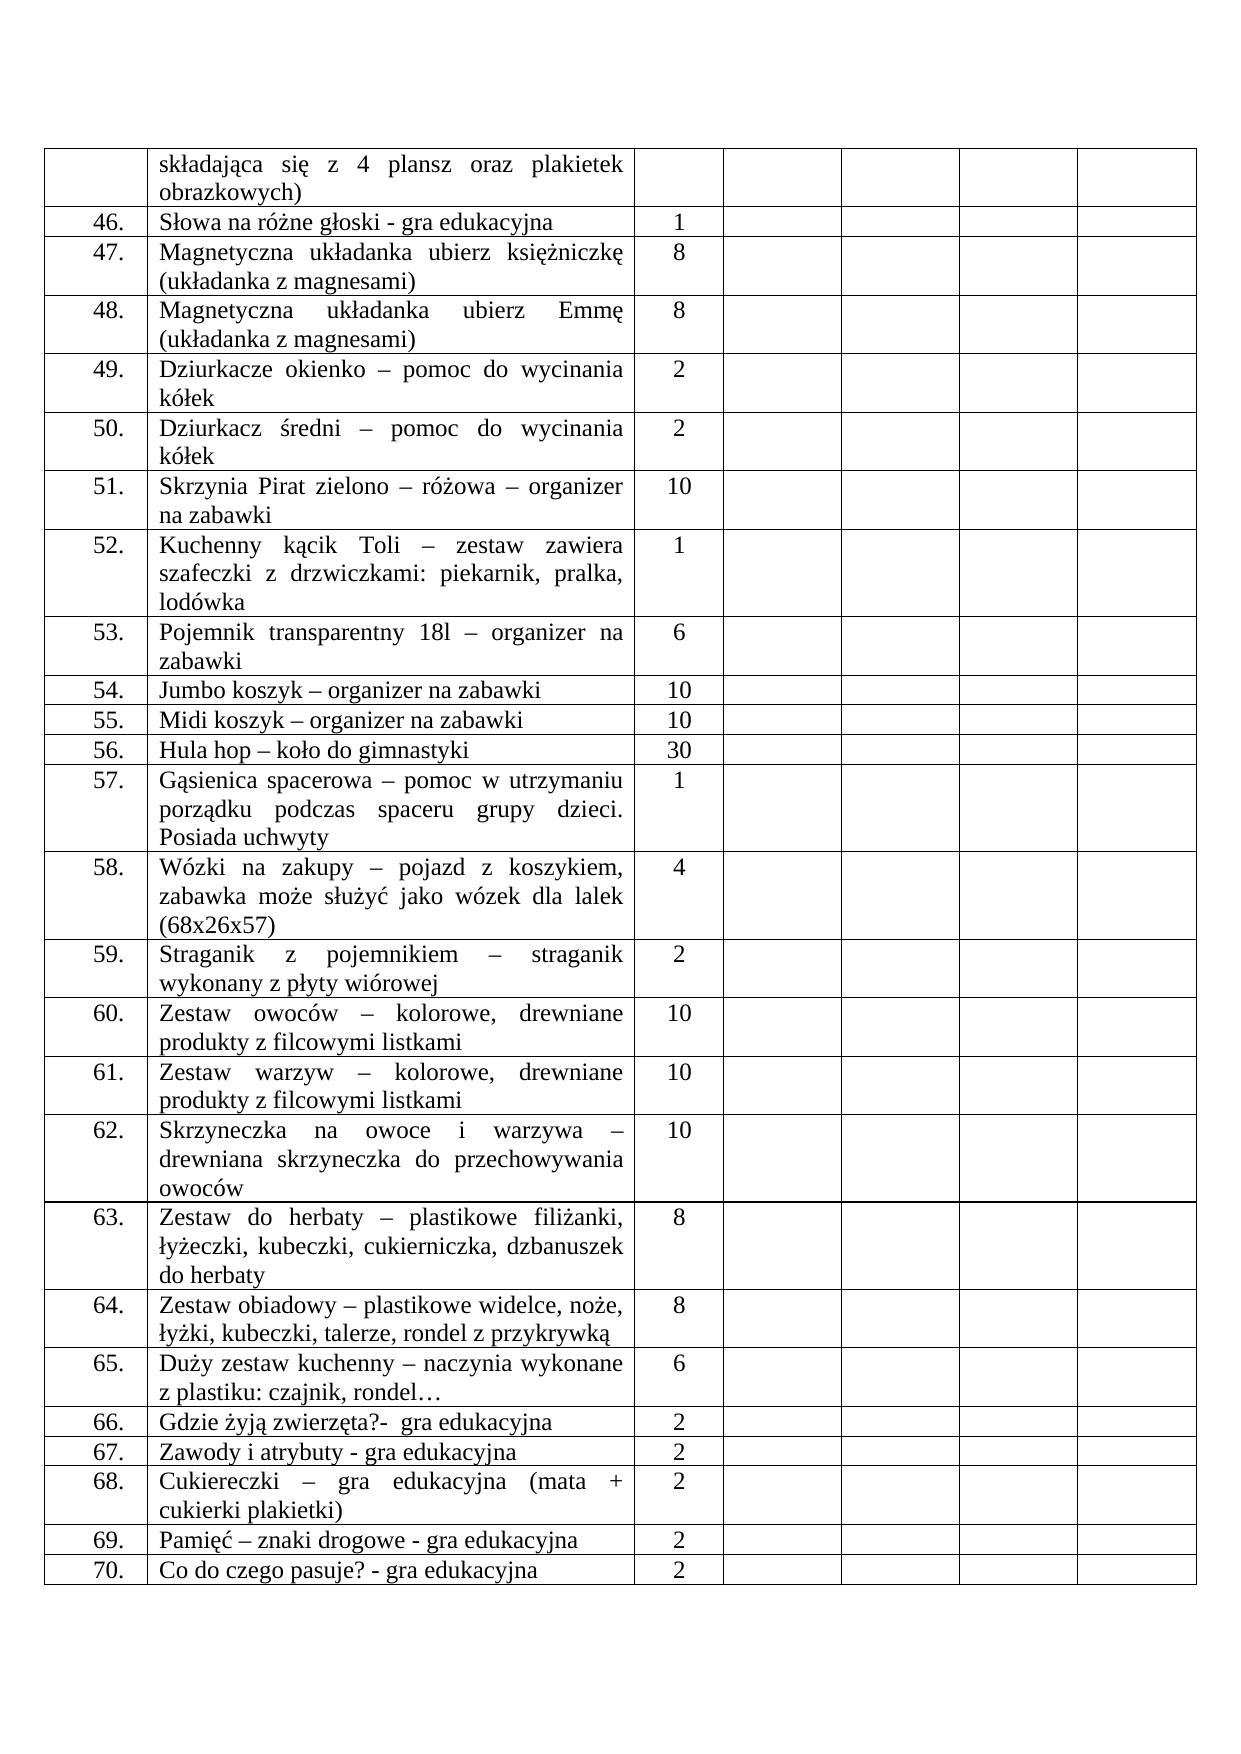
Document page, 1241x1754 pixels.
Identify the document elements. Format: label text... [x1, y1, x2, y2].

table_cell [842, 1203, 959, 1289]
table_cell [1078, 296, 1196, 353]
table_cell 1 [635, 530, 723, 616]
table_cell Gąsienica spacerowa – pomoc w utrzymaniu porządku podczas spaceru grupy dzieci. Posiada uchwyty [148, 765, 634, 851]
table_cell Zestaw warzyw – kolorowe, drewniane produkty z filcowymi listkami [148, 1057, 634, 1114]
table_cell [842, 413, 959, 470]
table_cell Straganik z pojemnikiem – straganik wykonany z płyty wiórowej [148, 940, 634, 997]
table_cell 1 [635, 207, 723, 236]
table_cell 8 [635, 296, 723, 353]
table_cell [960, 1203, 1077, 1289]
table_cell [724, 765, 841, 851]
table_cell [724, 1525, 841, 1554]
table_cell [960, 1290, 1077, 1347]
table_cell [960, 1466, 1077, 1524]
table_cell 2 [635, 1525, 723, 1554]
table_cell [1078, 940, 1196, 997]
table_cell [45, 207, 147, 236]
table_cell Midi koszyk – organizer na zabawki [148, 705, 634, 734]
table_cell [960, 1555, 1077, 1583]
table_cell [1078, 1348, 1196, 1406]
table_cell [842, 1466, 959, 1524]
table_cell [45, 1437, 147, 1465]
table_cell 10 [635, 998, 723, 1056]
table_cell Skrzyneczka na owoce i warzywa – drewniana skrzyneczka do przechowywania owoców [148, 1115, 634, 1201]
table_cell [45, 998, 147, 1056]
table_cell [960, 471, 1077, 529]
table_cell [842, 1525, 959, 1554]
table_cell [960, 1115, 1077, 1201]
table_cell [45, 1555, 147, 1583]
table_cell [842, 530, 959, 616]
table_cell [724, 1555, 841, 1583]
table_cell [842, 1407, 959, 1436]
table_cell [842, 1555, 959, 1583]
table_cell [842, 940, 959, 997]
table_cell 2 [635, 940, 723, 997]
table_cell [724, 1290, 841, 1347]
table_cell [45, 1348, 147, 1406]
table_cell [724, 1203, 841, 1289]
table_cell 2 [635, 149, 723, 206]
table_cell Skrzynia Pirat zielono – różowa – organizer na zabawki [148, 471, 634, 529]
table_cell 8 [635, 1203, 723, 1289]
table_cell [724, 1057, 841, 1114]
table_cell [842, 1115, 959, 1201]
table_cell [1078, 1555, 1196, 1583]
table_cell [45, 705, 147, 734]
table_cell [960, 940, 1077, 997]
table_cell [45, 354, 147, 412]
table_cell [45, 296, 147, 353]
table_cell [842, 237, 959, 294]
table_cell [148, 149, 634, 206]
table_cell [724, 530, 841, 616]
table_cell 2 [635, 1407, 723, 1436]
table_cell [45, 1407, 147, 1436]
table_cell 10 [635, 676, 723, 704]
table_cell [1078, 998, 1196, 1056]
table_cell [842, 735, 959, 764]
table_cell [45, 1203, 147, 1289]
table_cell [960, 1407, 1077, 1436]
table_cell [1078, 354, 1196, 412]
table_cell Duży zestaw kuchenny – naczynia wykonane z plastiku: czajnik, rondel… [148, 1348, 634, 1406]
table_cell Pojemnik transparentny 18l – organizer na zabawki [148, 617, 634, 674]
table_cell Hula hop – koło do gimnastyki [148, 735, 634, 764]
table_cell [842, 852, 959, 938]
table_cell Cukiereczki – gra edukacyjna (mata + cukierki plakietki) [148, 1466, 634, 1524]
table_cell [842, 705, 959, 734]
table_cell [45, 413, 147, 470]
table_cell [842, 1348, 959, 1406]
table_cell [1078, 1290, 1196, 1347]
table_cell 2 [635, 1466, 723, 1524]
table_cell Dziurkacze okienko – pomoc do wycinania kółek [148, 354, 634, 412]
table_cell [45, 1466, 147, 1524]
table_cell [960, 354, 1077, 412]
table_cell 8 [635, 237, 723, 294]
table_cell 2 [635, 1555, 723, 1583]
table_cell [960, 237, 1077, 294]
table_cell [960, 676, 1077, 704]
table_cell [724, 1115, 841, 1201]
table_cell [1078, 676, 1196, 704]
table_cell [724, 237, 841, 294]
table_cell 10 [635, 471, 723, 529]
table_cell [724, 1348, 841, 1406]
table_cell Zestaw owoców – kolorowe, drewniane produkty z filcowymi listkami [148, 998, 634, 1056]
table_cell [1078, 735, 1196, 764]
table_cell 30 [635, 735, 723, 764]
table_cell [842, 1057, 959, 1114]
table_cell 2 [635, 354, 723, 412]
table_cell [45, 676, 147, 704]
table_cell [724, 296, 841, 353]
table_cell [842, 149, 959, 206]
table_cell [45, 530, 147, 616]
table_cell [960, 1348, 1077, 1406]
table_cell [724, 1466, 841, 1524]
table_cell [960, 413, 1077, 470]
table_cell [45, 149, 147, 206]
table_cell [724, 149, 841, 206]
table_cell [724, 676, 841, 704]
table_cell [1078, 1115, 1196, 1201]
table_cell Magnetyczna układanka ubierz Emmę (układanka z magnesami) [148, 296, 634, 353]
table_cell [45, 1057, 147, 1114]
table_cell [1078, 617, 1196, 674]
table_cell 2 [635, 1437, 723, 1465]
table_cell [724, 617, 841, 674]
table_cell [1078, 237, 1196, 294]
table_cell [1078, 1057, 1196, 1114]
table_cell [724, 998, 841, 1056]
table_cell [45, 1115, 147, 1201]
table_cell [960, 1057, 1077, 1114]
table_cell [724, 705, 841, 734]
table_cell [1078, 413, 1196, 470]
table_cell [724, 471, 841, 529]
table_cell [842, 296, 959, 353]
table_cell [724, 207, 841, 236]
table_cell [960, 1437, 1077, 1465]
table_cell [1078, 1525, 1196, 1554]
table_cell [724, 735, 841, 764]
table_cell [1078, 1203, 1196, 1289]
table_cell [45, 471, 147, 529]
table_cell [45, 237, 147, 294]
table_cell [1078, 1466, 1196, 1524]
table_cell [842, 471, 959, 529]
table_cell [1078, 149, 1196, 206]
table_cell [45, 1290, 147, 1347]
table_cell [842, 676, 959, 704]
table_cell Zawody i atrybuty - gra edukacyjna [148, 1437, 634, 1465]
table_cell [960, 149, 1077, 206]
table_cell [724, 940, 841, 997]
table_cell Jumbo koszyk – organizer na zabawki [148, 676, 634, 704]
table_cell [842, 617, 959, 674]
table_cell [724, 413, 841, 470]
table_cell 10 [635, 1115, 723, 1201]
table_cell [842, 765, 959, 851]
table_cell 10 [635, 705, 723, 734]
table_cell Kuchenny kącik Toli – zestaw zawiera szafeczki z drzwiczkami: piekarnik, pralka, lodówka [148, 530, 634, 616]
table_cell [1078, 1407, 1196, 1436]
table_cell Zestaw obiadowy – plastikowe widelce, noże, łyżki, kubeczki, talerze, rondel z przykrywką [148, 1290, 634, 1347]
table_cell Gdzie żyją zwierzęta?- gra edukacyjna [148, 1407, 634, 1436]
table_cell [960, 765, 1077, 851]
table_cell [960, 998, 1077, 1056]
table_cell [960, 705, 1077, 734]
table_cell [45, 852, 147, 938]
table_cell 8 [635, 1290, 723, 1347]
table_cell [960, 207, 1077, 236]
table_cell [1078, 471, 1196, 529]
table_cell [960, 530, 1077, 616]
table_cell [724, 1407, 841, 1436]
table_cell [1078, 765, 1196, 851]
table_cell 6 [635, 1348, 723, 1406]
table_cell Co do czego pasuje? - gra edukacyjna [148, 1555, 634, 1583]
table_cell 10 [635, 1057, 723, 1114]
table_cell 1 [635, 765, 723, 851]
table_cell [724, 852, 841, 938]
table_cell [842, 998, 959, 1056]
table_cell [1078, 705, 1196, 734]
table_cell [1078, 852, 1196, 938]
table_cell [1078, 530, 1196, 616]
table_cell [960, 852, 1077, 938]
table_cell [960, 296, 1077, 353]
table_cell [45, 940, 147, 997]
table_cell Pamięć – znaki drogowe - gra edukacyjna [148, 1525, 634, 1554]
table_cell [842, 354, 959, 412]
table_cell [842, 207, 959, 236]
table_cell Wózki na zakupy – pojazd z koszykiem, zabawka może służyć jako wózek dla lalek (68x26x57) [148, 852, 634, 938]
table_cell Dziurkacz średni – pomoc do wycinania kółek [148, 413, 634, 470]
table_cell 2 [635, 413, 723, 470]
table_cell [1078, 1437, 1196, 1465]
table_cell [724, 354, 841, 412]
table_cell [842, 1290, 959, 1347]
table_cell Zestaw do herbaty – plastikowe filiżanki, łyżeczki, kubeczki, cukierniczka, dzbanuszek do herbaty [148, 1203, 634, 1289]
table_cell [960, 1525, 1077, 1554]
table_cell 4 [635, 852, 723, 938]
table_cell [960, 617, 1077, 674]
table_cell [45, 735, 147, 764]
table_cell Słowa na różne głoski - gra edukacyjna [148, 207, 634, 236]
table_cell [960, 735, 1077, 764]
table_cell [1078, 207, 1196, 236]
table_cell [724, 1437, 841, 1465]
table_cell [842, 1437, 959, 1465]
table_cell [45, 765, 147, 851]
table_cell [45, 617, 147, 674]
table_cell [45, 1525, 147, 1554]
table_cell Magnetyczna układanka ubierz księżniczkę (układanka z magnesami) [148, 237, 634, 294]
table_cell 6 [635, 617, 723, 674]
